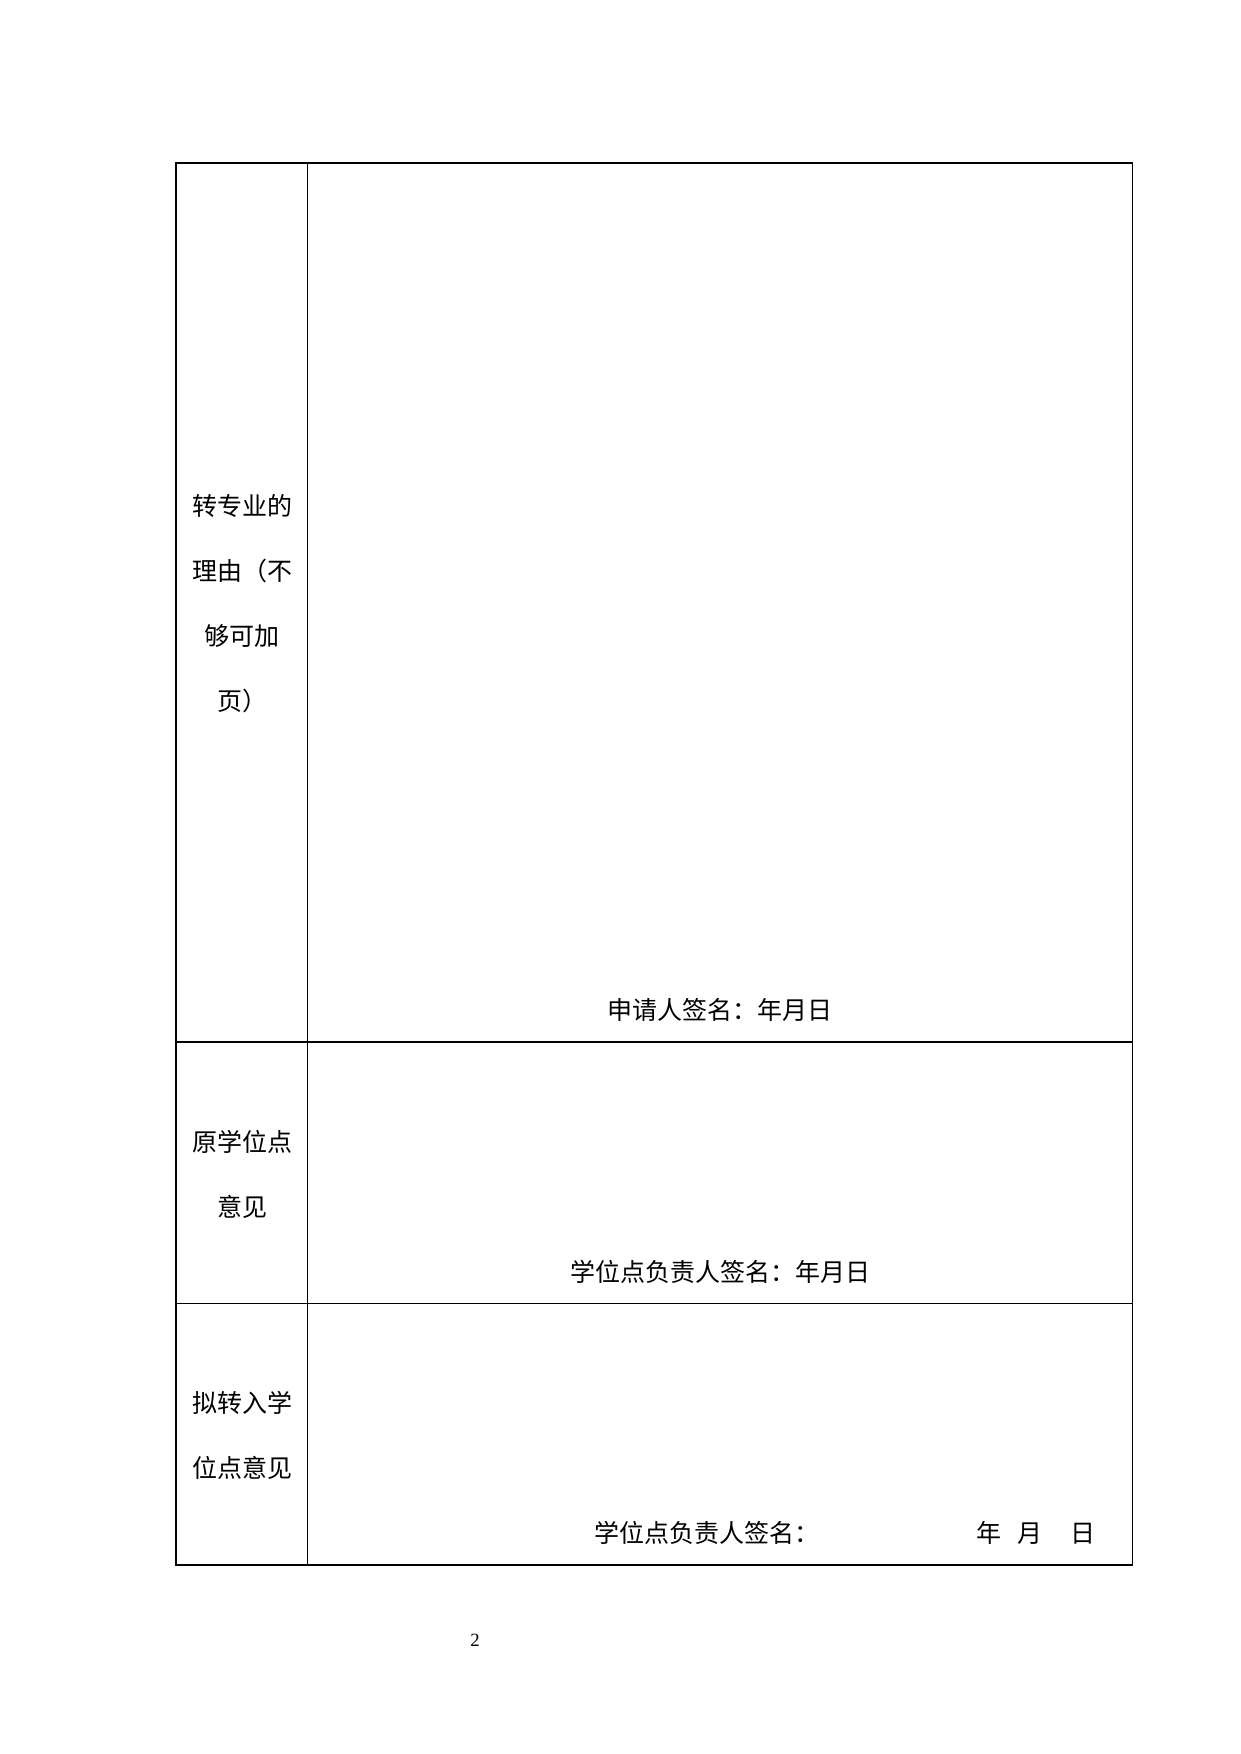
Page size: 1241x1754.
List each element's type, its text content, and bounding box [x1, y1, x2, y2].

table_cell 申请人签名：年月日 [308, 164, 1132, 1041]
table_cell 拟转入学位点意见 [177, 1304, 307, 1564]
table_cell 转专业的理由（不够可加页） [177, 164, 307, 1041]
table_cell 原学位点意见 [177, 1043, 307, 1303]
table_cell 学位点负责人签名：年月日 [308, 1043, 1132, 1303]
table_cell 学位点负责人签名： 年 月 日 [308, 1304, 1132, 1564]
